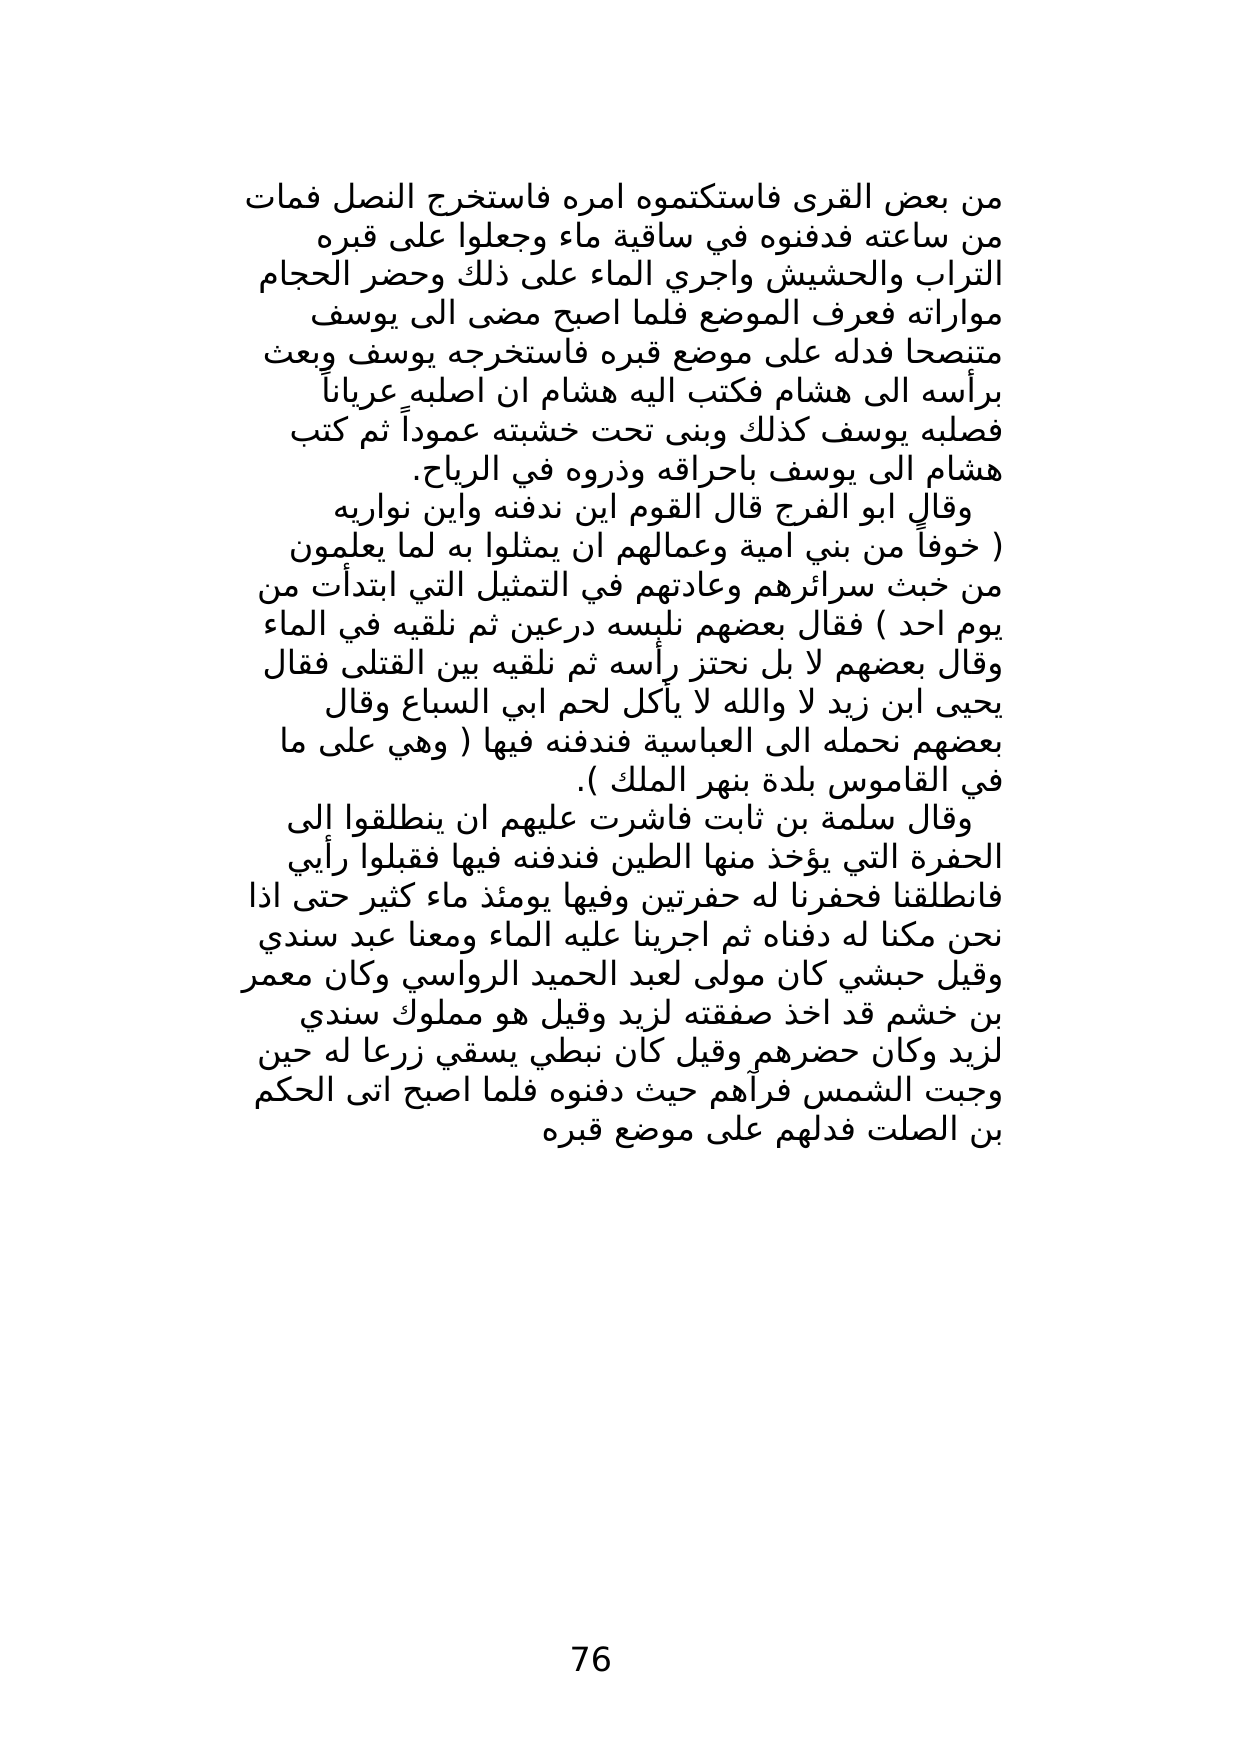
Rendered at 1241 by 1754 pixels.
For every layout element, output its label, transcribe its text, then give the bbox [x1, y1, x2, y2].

text من بعض القرى فاستكتموه امره فاستخرج النصل فمات من ساعته فدفنوه في ساقية ماء وجعلوا على قبره التراب والحشيش واجري الماء على ذلك وحضر الحجام مواراته فعرف الموضع فلما اصبح مضى الى يوسف متنصحا فدله على موضع قبره فاستخرجه يوسف وبعث برأسه الى هشام فكتب اليه هشام ان اصلبه عرياناً فصلبه يوسف كذلك وبنى تحت خشبته عموداً ثم كتب هشام الى يوسف باحراقه وذروه في الرياح. [236, 177, 1004, 488]
text وقال سلمة بن ثابت فاشرت عليهم ان ينطلقوا الى الحفرة التي يؤخذ منها الطين فندفنه فيها فقبلوا رأيي فانطلقنا فحفرنا له حفرتين وفيها يومئذ ماء كثير حتى اذا نحن مكنا له دفناه ثم اجرينا عليه الماء ومعنا عبد سندي وقيل حبشي كان مولى لعبد الحميد الرواسي وكان معمر بن خشم قد اخذ صفقته لزيد وقيل هو مملوك سندي لزيد وكان حضرهم وقيل كان نبطي يسقي زرعا له حين وجبت الشمس فرآهم حيث دفنوه فلما اصبح اتى الحكم بن الصلت فدلهم على موضع قبره [236, 799, 1004, 1148]
text وقال ابو الفرج قال القوم اين ندفنه واين نواريه ( خوفاً من بني امية وعمالهم ان يمثلوا به لما يعلمون من خبث سرائرهم وعادتهم في التمثيل التي ابتدأت من يوم احد ) فقال بعضهم نلبسه درعين ثم نلقيه في الماء وقال بعضهم لا بل نحتز رأسه ثم نلقيه بين القتلى فقال يحيى ابن زيد لا والله لا يأكل لحم ابي السباع وقال بعضهم نحمله الى العباسية فندفنه فيها ( وهي على ما في القاموس بلدة بنهر الملك ). [236, 488, 1004, 799]
